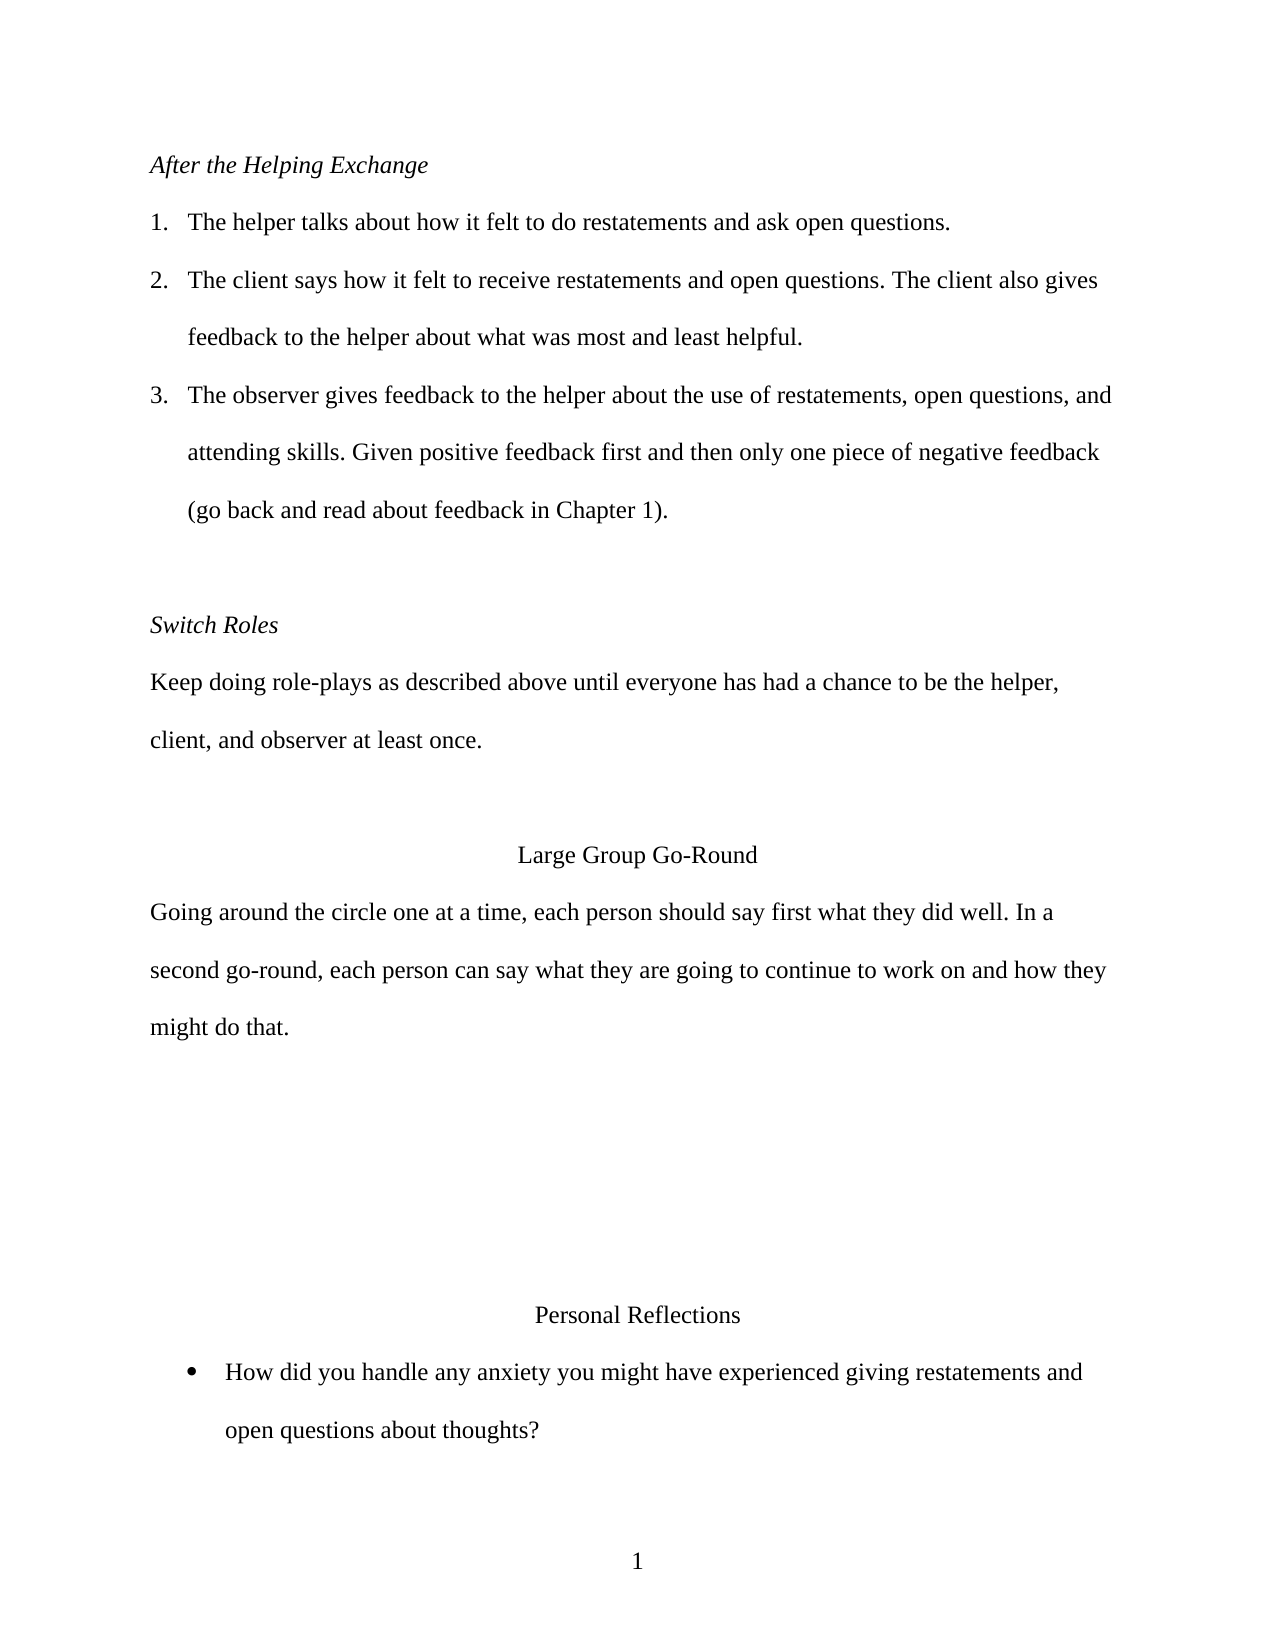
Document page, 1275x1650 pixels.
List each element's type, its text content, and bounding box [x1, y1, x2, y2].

list The helper talks about how it felt to do restatements and ask open questions. [150, 207, 1125, 236]
text After the Helping Exchange [150, 150, 1125, 179]
text Switch Roles [150, 610, 1125, 639]
text Going around the circle one at a time, each person should say first what they did well. In a second go-round, each person can say what they are going to continue to work on and how they might do that. [150, 897, 1125, 1041]
list How did you handle any anxiety you might have experienced giving restatements and open questions about thoughts? [187, 1357, 1125, 1444]
text Large Group Go-Round [150, 840, 1125, 869]
text Personal Reflections [150, 1300, 1125, 1329]
list The observer gives feedback to the helper about the use of restatements, open questions, and attending skills. Given positive feedback first and then only one piece of negative feedback (go back and read about feedback in Chapter 1). [150, 380, 1125, 524]
text Keep doing role-plays as described above until everyone has had a chance to be the helper, client, and observer at least once. [150, 667, 1125, 754]
list The client says how it felt to receive restatements and open questions. The client also gives feedback to the helper about what was most and least helpful. [150, 265, 1125, 351]
